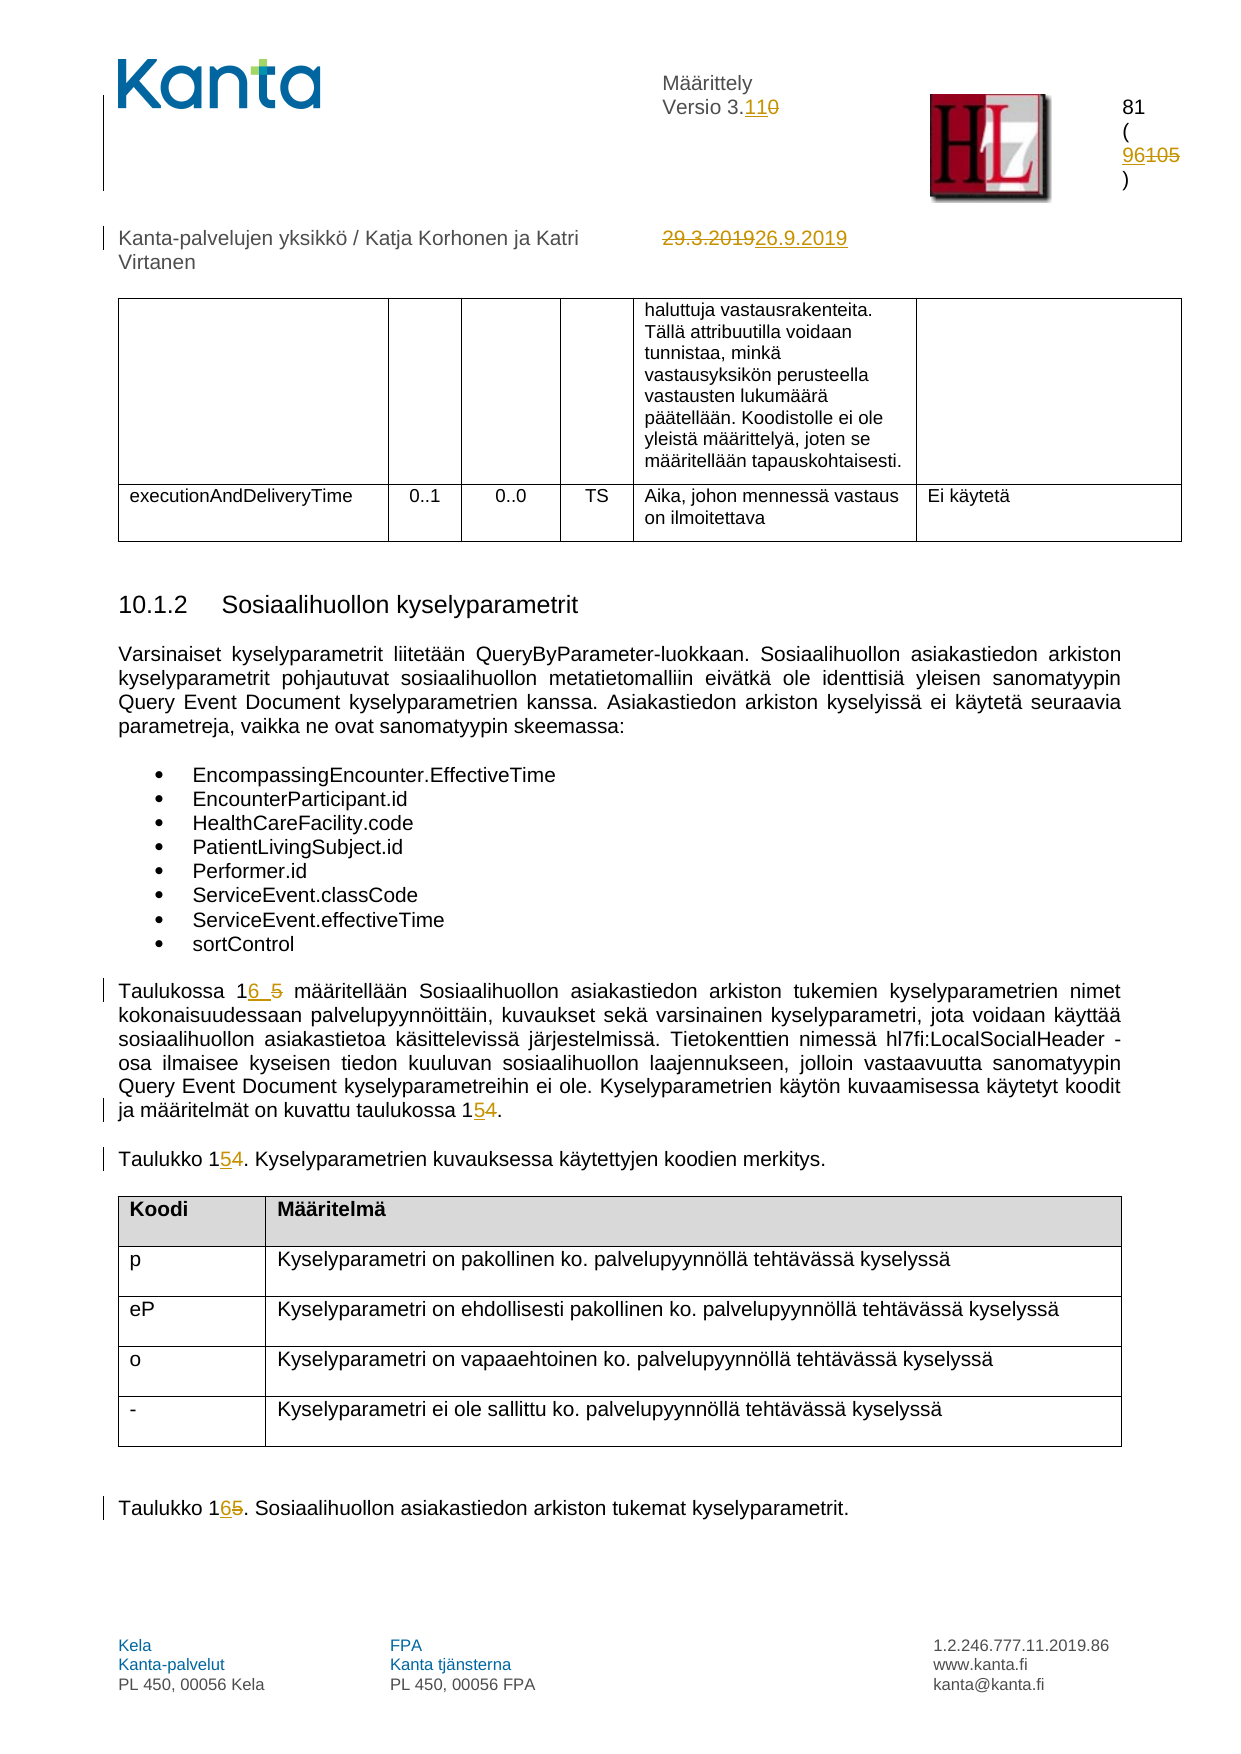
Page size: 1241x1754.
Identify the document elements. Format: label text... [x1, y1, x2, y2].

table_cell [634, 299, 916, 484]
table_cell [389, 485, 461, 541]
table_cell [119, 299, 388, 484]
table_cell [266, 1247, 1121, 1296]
text Taulukko 1. Kyselyparametrien kuvauksessa käytettyjen koodien merkitys. [118, 1147, 1122, 1171]
text ServiceEvent.classCode [155, 883, 1122, 907]
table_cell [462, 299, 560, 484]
text Taulukossa 1 määritellään Sosiaalihuollon asiakastiedon arkiston tukemien kyselyparametrien nimet kokonaisuudessaan palvelupyynnöittäin, kuvaukset sekä varsinainen kyselyparametri, jota voidaan käyttää sosiaalihuollon asiakastietoa käsittelevissä järjestelmissä. Tietokenttien nimessä hl7fi:LocalSocialHeader -osa ilmaisee kyseisen tiedon kuuluvan sosiaalihuollon laajennukseen, jolloin vastaavuutta sanomatyypin Query Event Document kyselyparametreihin ei ole. Kyselyparametrien käytön kuvaamisessa käytetyt koodit ja määritelmät on kuvattu taulukossa 1. [118, 978, 1122, 1122]
picture [118, 59, 321, 109]
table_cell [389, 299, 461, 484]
text EncounterParticipant.id [155, 787, 1122, 811]
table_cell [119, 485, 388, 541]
subtitle Sosiaalihuollon kyselyparametrit [118, 591, 1122, 619]
text sortControl [155, 931, 1122, 956]
text HealthCareFacility.code [155, 811, 1122, 835]
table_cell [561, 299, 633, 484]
text ServiceEvent.effectiveTime [155, 907, 1122, 931]
text EncompassingEncounter.EffectiveTime [155, 763, 1122, 787]
text Performer.id [155, 859, 1122, 883]
picture [930, 94, 1053, 203]
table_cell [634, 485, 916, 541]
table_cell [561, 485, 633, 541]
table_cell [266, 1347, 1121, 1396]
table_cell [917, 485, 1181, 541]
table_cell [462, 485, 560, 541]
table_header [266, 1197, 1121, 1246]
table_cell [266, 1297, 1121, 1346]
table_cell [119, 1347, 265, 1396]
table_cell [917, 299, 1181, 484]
text PatientLivingSubject.id [155, 835, 1122, 859]
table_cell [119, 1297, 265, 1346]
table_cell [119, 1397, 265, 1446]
text Varsinaiset kyselyparametrit liitetään QueryByParameter-luokkaan. Sosiaalihuollon asiakastiedon arkiston kyselyparametrit pohjautuvat sosiaalihuollon metatietomalliin eivätkä ole identtisiä yleisen sanomatyypin Query Event Document kyselyparametrien kanssa. Asiakastiedon arkiston kyselyissä ei käytetä seuraavia parametreja, vaikka ne ovat sanomatyypin skeemassa: [118, 642, 1122, 738]
text Taulukko 1. Sosiaalihuollon asiakastiedon arkiston tukemat kyselyparametrit. [118, 1496, 1122, 1520]
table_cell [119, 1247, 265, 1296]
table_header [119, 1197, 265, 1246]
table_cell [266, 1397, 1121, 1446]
